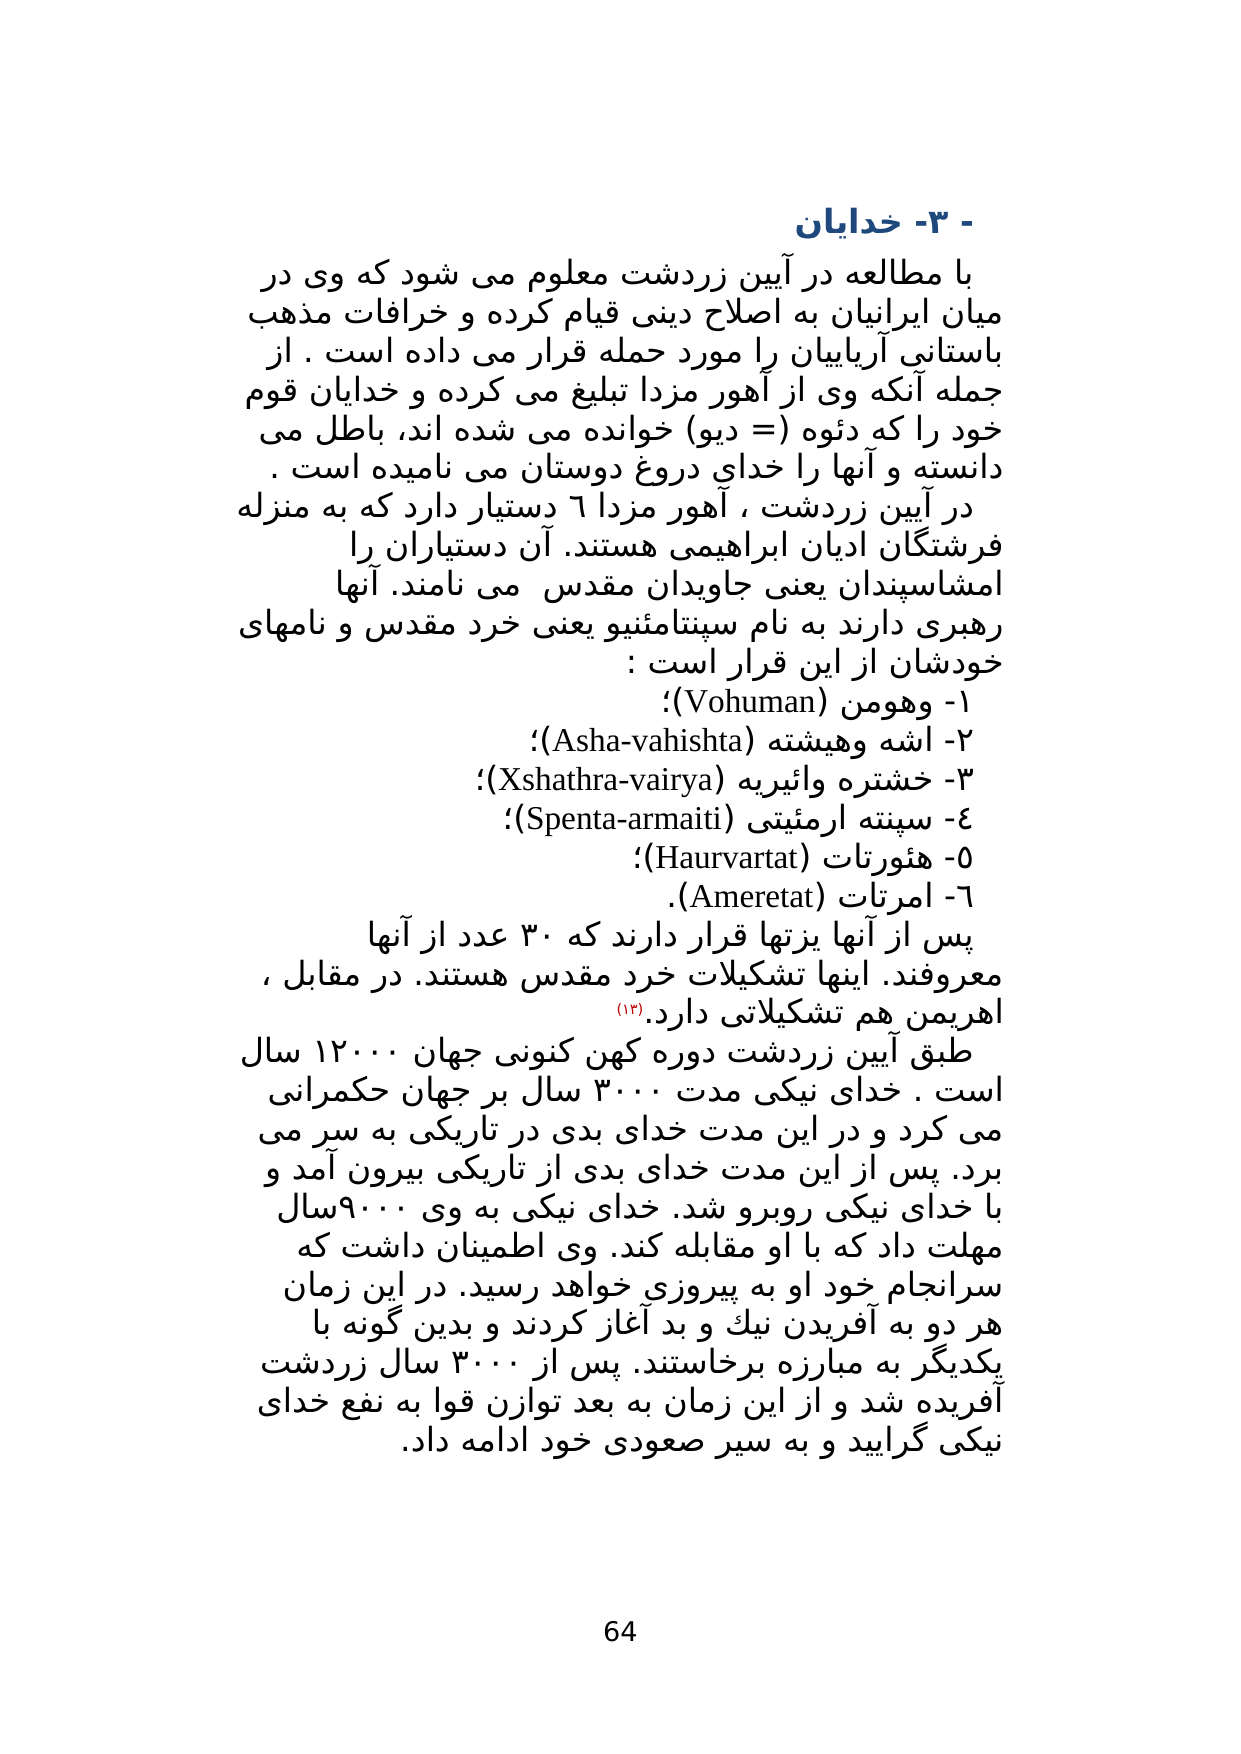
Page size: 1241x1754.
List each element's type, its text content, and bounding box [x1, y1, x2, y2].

text ٢- اشه وهيشته (Asha-vahishta)؛ [236, 720, 1004, 759]
text پس از آنها يزتها قرار دارند كه ٣٠ عدد از آنها معروفند. اينها تشكيلات خرد مقدس هستند. در مقابل ، اهريمن هم تشكيلاتى دارد.(١٣) [236, 915, 1004, 1032]
text با مطالعه در آيين زردشت معلوم مى شود كه وى در ميان ايرانيان به اصلاح دينى قيام كرده و خرافات مذهب باستانى آرياييان را مورد حمله قرار مى داده است . از جمله آنكه وى از آهور مزدا تبليغ مى كرده و خدايان قوم خود را كه دئوه (= ديو) خوانده مى شده اند، باطل مى دانسته و آنها را خداى دروغ دوستان مى ناميده است . [236, 253, 1004, 487]
text ١- وهومن (Vohuman)؛ [236, 681, 1004, 720]
text ٦- امرتات (Ameretat). [236, 876, 1004, 915]
subtitle - ٣- خدايان [236, 202, 1004, 241]
text ٥- هئورتات (Haurvartat)؛ [236, 837, 1004, 876]
text در آيين زردشت ، آهور مزدا ٦ دستيار دارد كه به منزله فرشتگان اديان ابراهيمى هستند. آن دستياران را امشاسپندان يعنى جاويدان مقدس ‍ مى نامند. آنها رهبرى دارند به نام سپنتامئنيو يعنى خرد مقدس و نامهاى خودشان از اين قرار است : [236, 487, 1004, 681]
text ٣- خشتره وائيريه (Xshathra-vairya)؛ [236, 759, 1004, 798]
text ٤- سپنته ارمئيتى (Spenta-armaiti)؛ [236, 798, 1004, 837]
text طبق آيين زردشت دوره كهن كنونى جهان ١٢٠٠٠ سال است . خداى نيكى مدت ٣٠٠٠ سال بر جهان حكمرانى مى كرد و در اين مدت خداى بدى در تاريكى به سر مى برد. پس از اين مدت خداى بدى از تاريكى بيرون آمد و با خداى نيكى روبرو شد. خداى نيكى به وى ٩٠٠٠سال مهلت داد كه با او مقابله كند. وى اطمينان داشت كه سرانجام خود او به پيروزى خواهد رسيد. در اين زمان هر دو به آفريدن نيك و بد آغاز كردند و بدين گونه با يكديگر به مبارزه برخاستند. پس از ٣٠٠٠ سال زردشت آفريده شد و از اين زمان به بعد توازن قوا به نفع خداى نيكى گراييد و به سير صعودى خود ادامه داد. [236, 1032, 1004, 1459]
